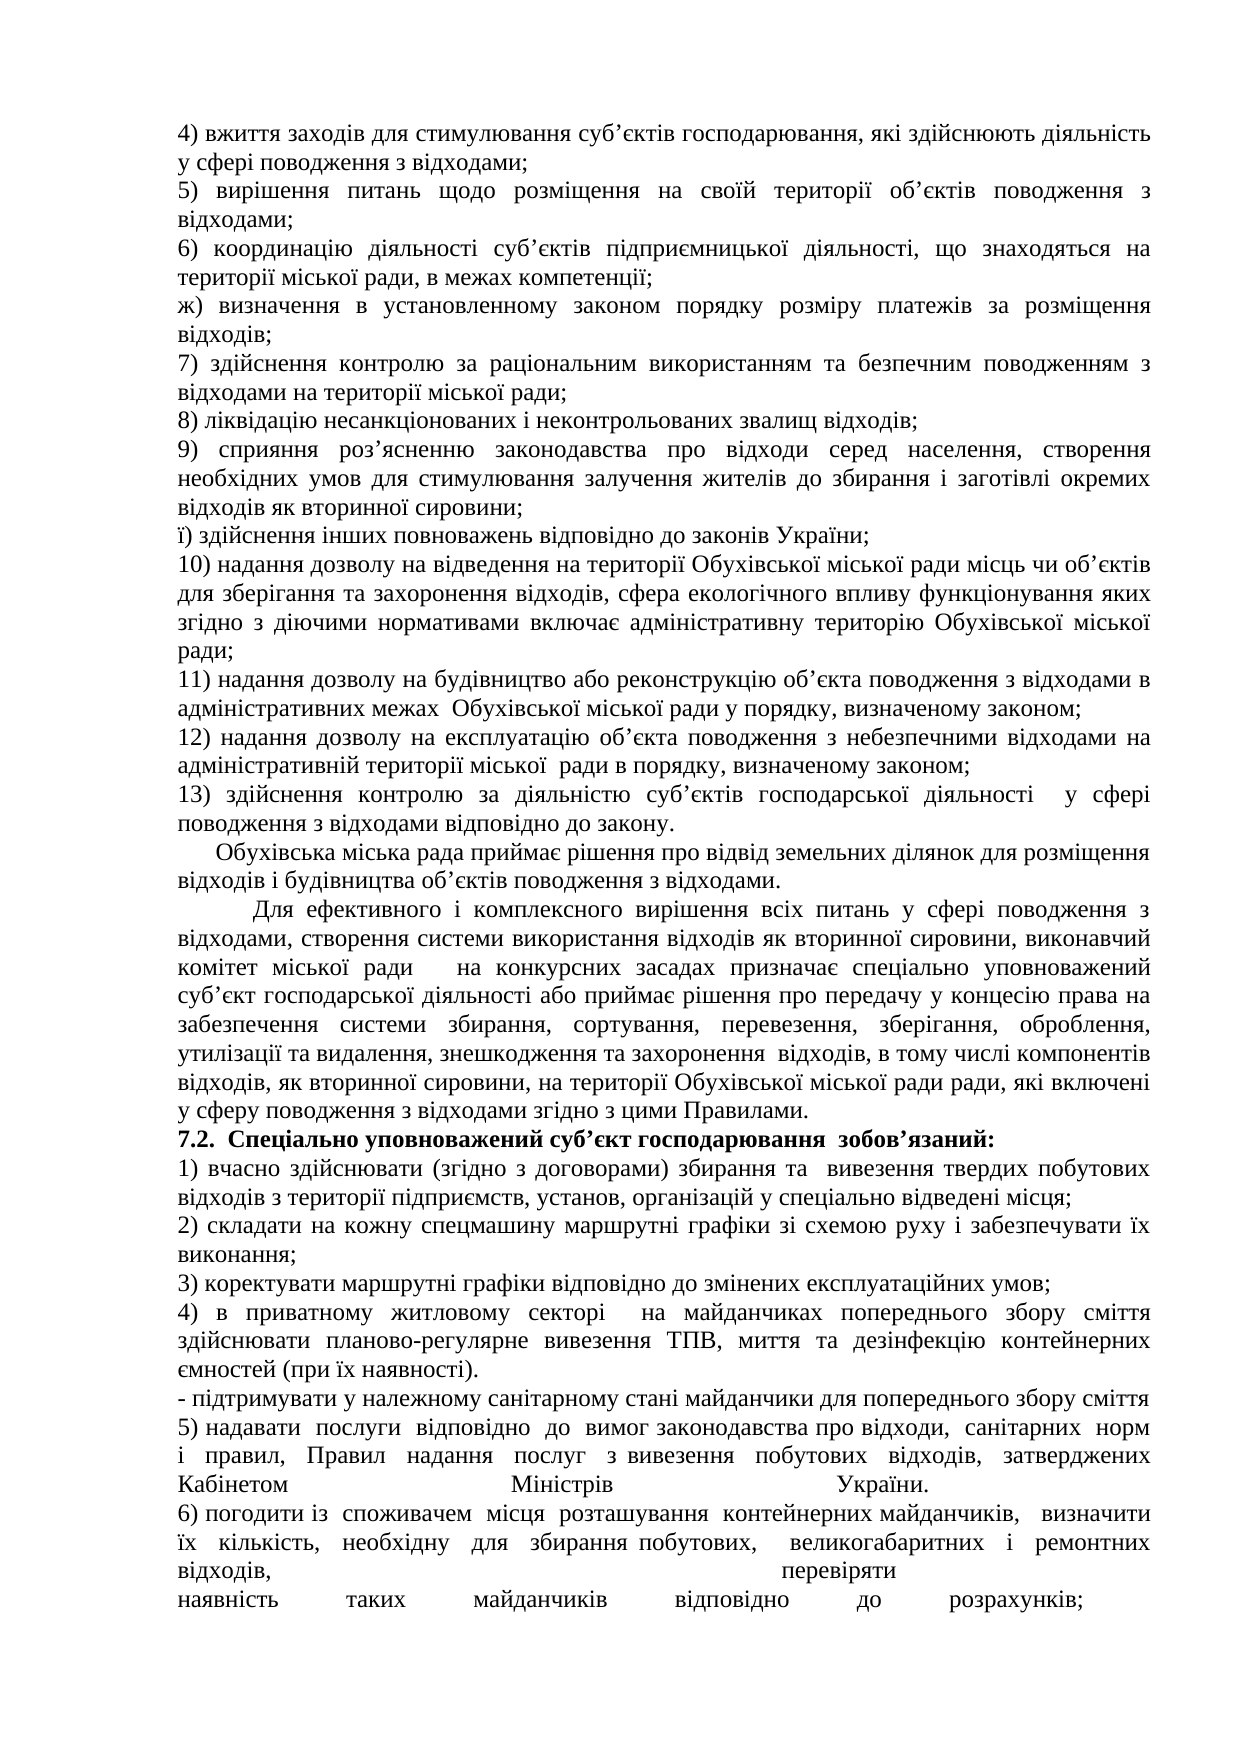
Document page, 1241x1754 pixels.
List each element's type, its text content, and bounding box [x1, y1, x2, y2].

text 7.2. Спеціально уповноважений суб’єкт господарювання зобов’язаний: [177, 1124, 1152, 1153]
text 11) надання дозволу на будівництво або реконструкцію об’єкта поводження з відходами в адміністративних межах Обухівської міської ради у порядку, визначеному законом; [177, 664, 1152, 722]
text 6) координацію діяльності суб’єктів підприємницької діяльності, що знаходяться на території міської ради, в межах компетенції; [177, 233, 1152, 291]
text 9) сприяння роз’ясненню законодавства про відходи серед населення, створення необхідних умов для стимулювання залучення жителів до збирання і заготівлі окремих відходів як вторинної сировини; [177, 434, 1152, 521]
text 8) ліквідацію несанкціонованих і неконтрольованих звалищ відходів; [177, 406, 1152, 434]
text Обухівська міська рада приймає рішення про відвід земельних ділянок для розміщення відходів і будівництва об’єктів поводження з відходами. [177, 837, 1152, 894]
text 1) вчасно здійснювати (згідно з договорами) збирання та вивезення твердих побутових відходів з території підприємств, установ, організацій у спеціально відведені місця; [177, 1153, 1152, 1211]
text ж) визначення в установленному законом порядку розміру платежів за розміщення відходів; [177, 291, 1152, 348]
text 13) здійснення контролю за діяльністю суб’єктів господарської діяльності у сфері поводження з відходами відповідно до закону. [177, 779, 1152, 837]
text 5) вирішення питань щодо розміщення на своїй території об’єктів поводження з відходами; [177, 176, 1152, 233]
text ї) здійснення інших повноважень відповідно до законів України; [177, 521, 1152, 549]
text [177, 1412, 1152, 1613]
text 12) надання дозволу на експлуатацію об’єкта поводження з небезпечними відходами на адміністративній території міської ради в порядку, визначеному законом; [177, 722, 1152, 779]
text 7) здійснення контролю за раціональним використанням та безпечним поводженням з відходами на території міської ради; [177, 348, 1152, 406]
text - підтримувати у належному санітарному стані майданчики для попереднього збору сміття [177, 1383, 1152, 1412]
text Для ефективного і комплексного вирішення всіх питань у сфері поводження з відходами, створення системи використання відходів як вторинної сировини, виконавчий комітет міської ради на конкурсних засадах призначає спеціально уповноважений суб’єкт господарської діяльності або приймає рішення про передачу у концесію права на забезпечення системи збирання, сортування, перевезення, зберігання, оброблення, утилізації та видалення, знешкодження та захоронення відходів, в тому числі компонентів відходів, як вторинної сировини, на території Обухівської міської ради ради, які включені у сферу поводження з відходами згідно з цими Правилами. [177, 894, 1152, 1124]
text 2) складати на кожну спецмашину маршрутні графіки зі схемою руху і забезпечувати їх виконання; [177, 1211, 1152, 1268]
text 10) надання дозволу на відведення на території Обухівської міської ради місць чи об’єктів для зберігання та захоронення відходів, сфера екологічного впливу функціонування яких згідно з діючими нормативами включає адміністративну територію Обухівської міської ради; [177, 549, 1152, 664]
text 4) вжиття заходів для стимулювання суб’єктів господарювання, які здійснюють діяльність у сфері поводження з відходами; [177, 118, 1152, 176]
text 4) в приватному житловому секторі на майданчиках попереднього збору сміття здійснювати планово-регулярне вивезення ТПВ, миття та дезінфекцію контейнерних ємностей (при їх наявності). [177, 1297, 1152, 1383]
text 3) коректувати маршрутні графіки відповідно до змінених експлуатаційних умов; [177, 1268, 1152, 1297]
